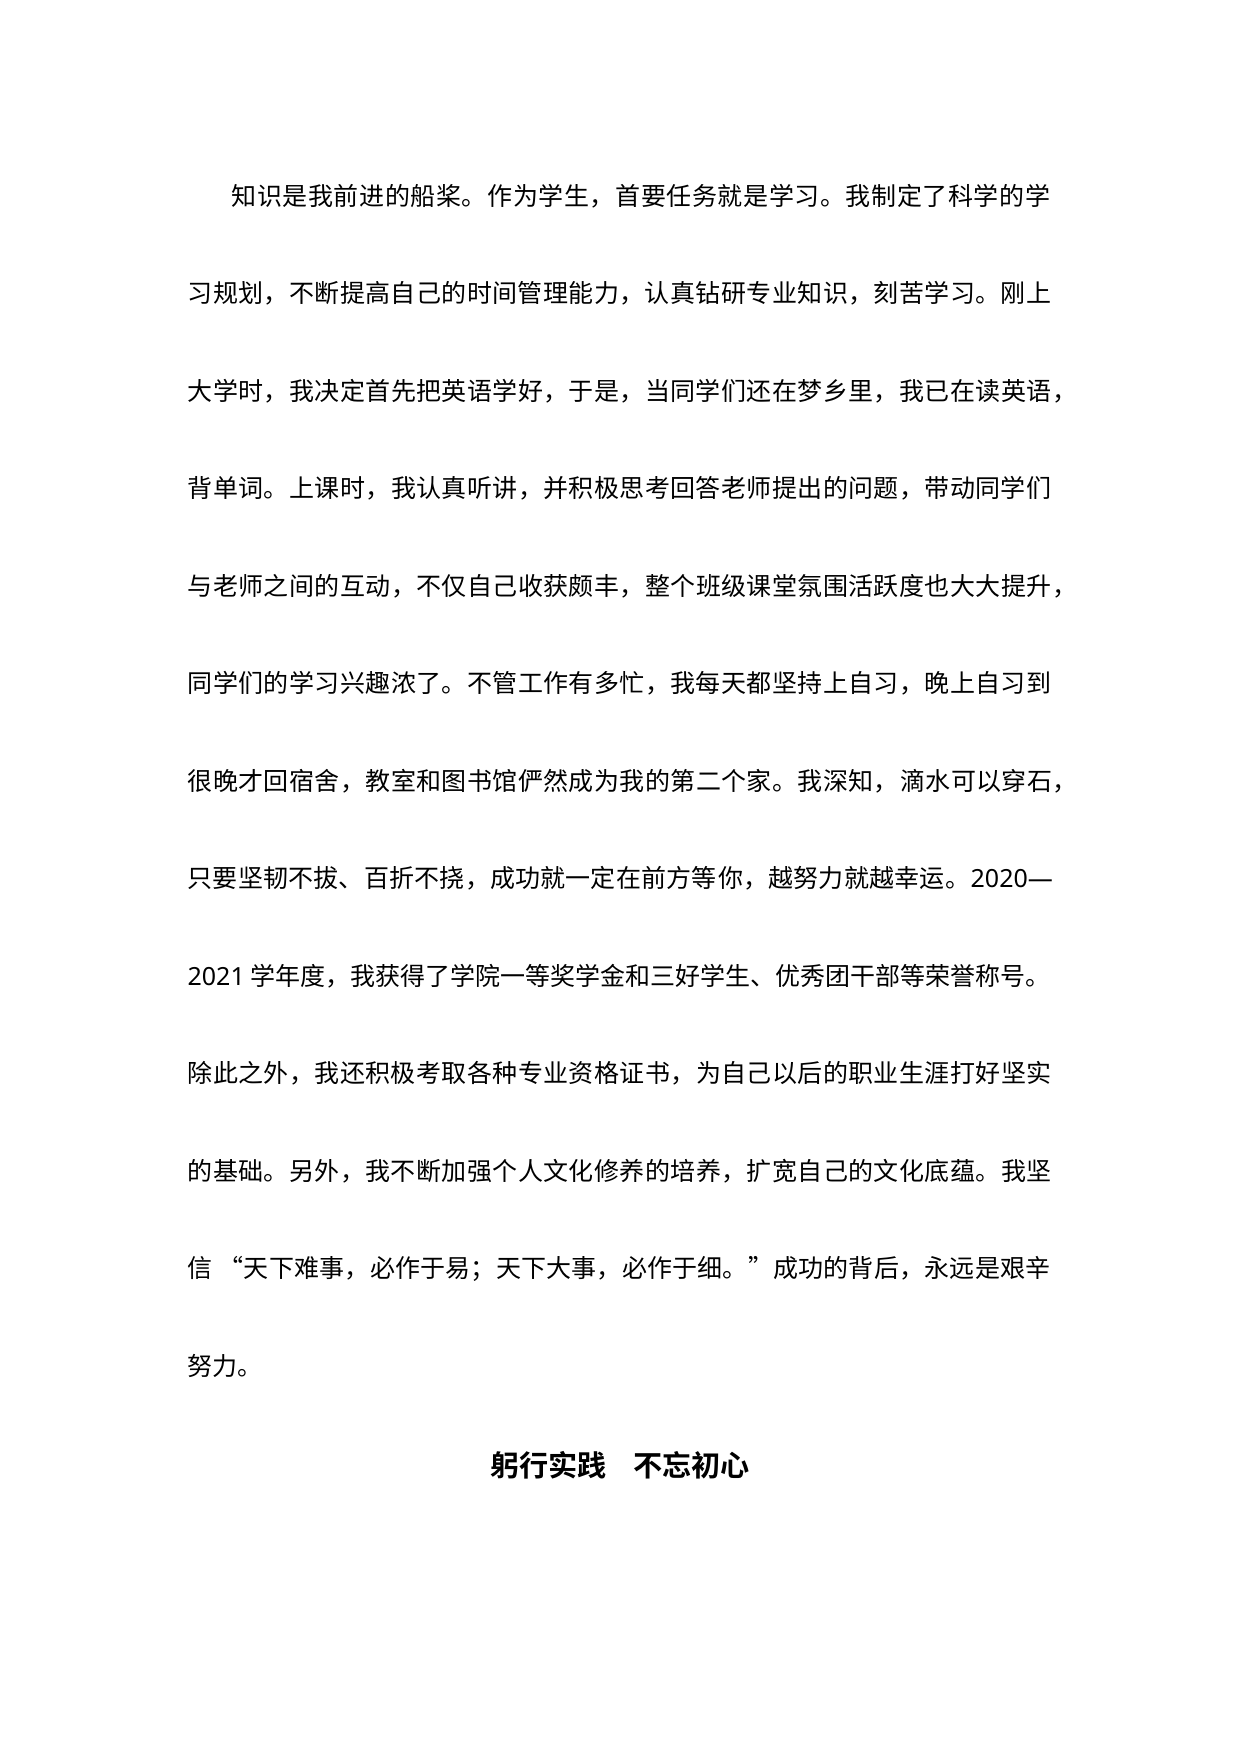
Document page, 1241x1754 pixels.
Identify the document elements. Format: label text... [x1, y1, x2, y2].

text 躬行实践 不忘初心 [187, 1431, 1053, 1496]
text 知识是我前进的船桨。作为学生，首要任务就是学习。我制定了科学的学习规划，不断提高自己的时间管理能力，认真钻研专业知识，刻苦学习。刚上大学时，我决定首先把英语学好，于是，当同学们还在梦乡里，我已在读英语，背单词。上课时，我认真听讲，并积极思考回答老师提出的问题，带动同学们与老师之间的互动，不仅自己收获颇丰，整个班级课堂氛围活跃度也大大提升，同学们的学习兴趣浓了。不管工作有多忙，我每天都坚持上自习，晚上自习到很晚才回宿舍，教室和图书馆俨然成为我的第二个家。我深知，滴水可以穿石，只要坚韧不拔、百折不挠，成功就一定在前方等你，越努力就越幸运。2020—2021学年度，我获得了学院一等奖学金和三好学生、优秀团干部等荣誉称号。除此之外，我还积极考取各种专业资格证书，为自己以后的职业生涯打好坚实的基础。另外，我不断加强个人文化修养的培养，扩宽自己的文化底蕴。我坚信 “天下难事，必作于易；天下大事，必作于细。”成功的背后，永远是艰辛努力。 [187, 162, 1053, 1397]
